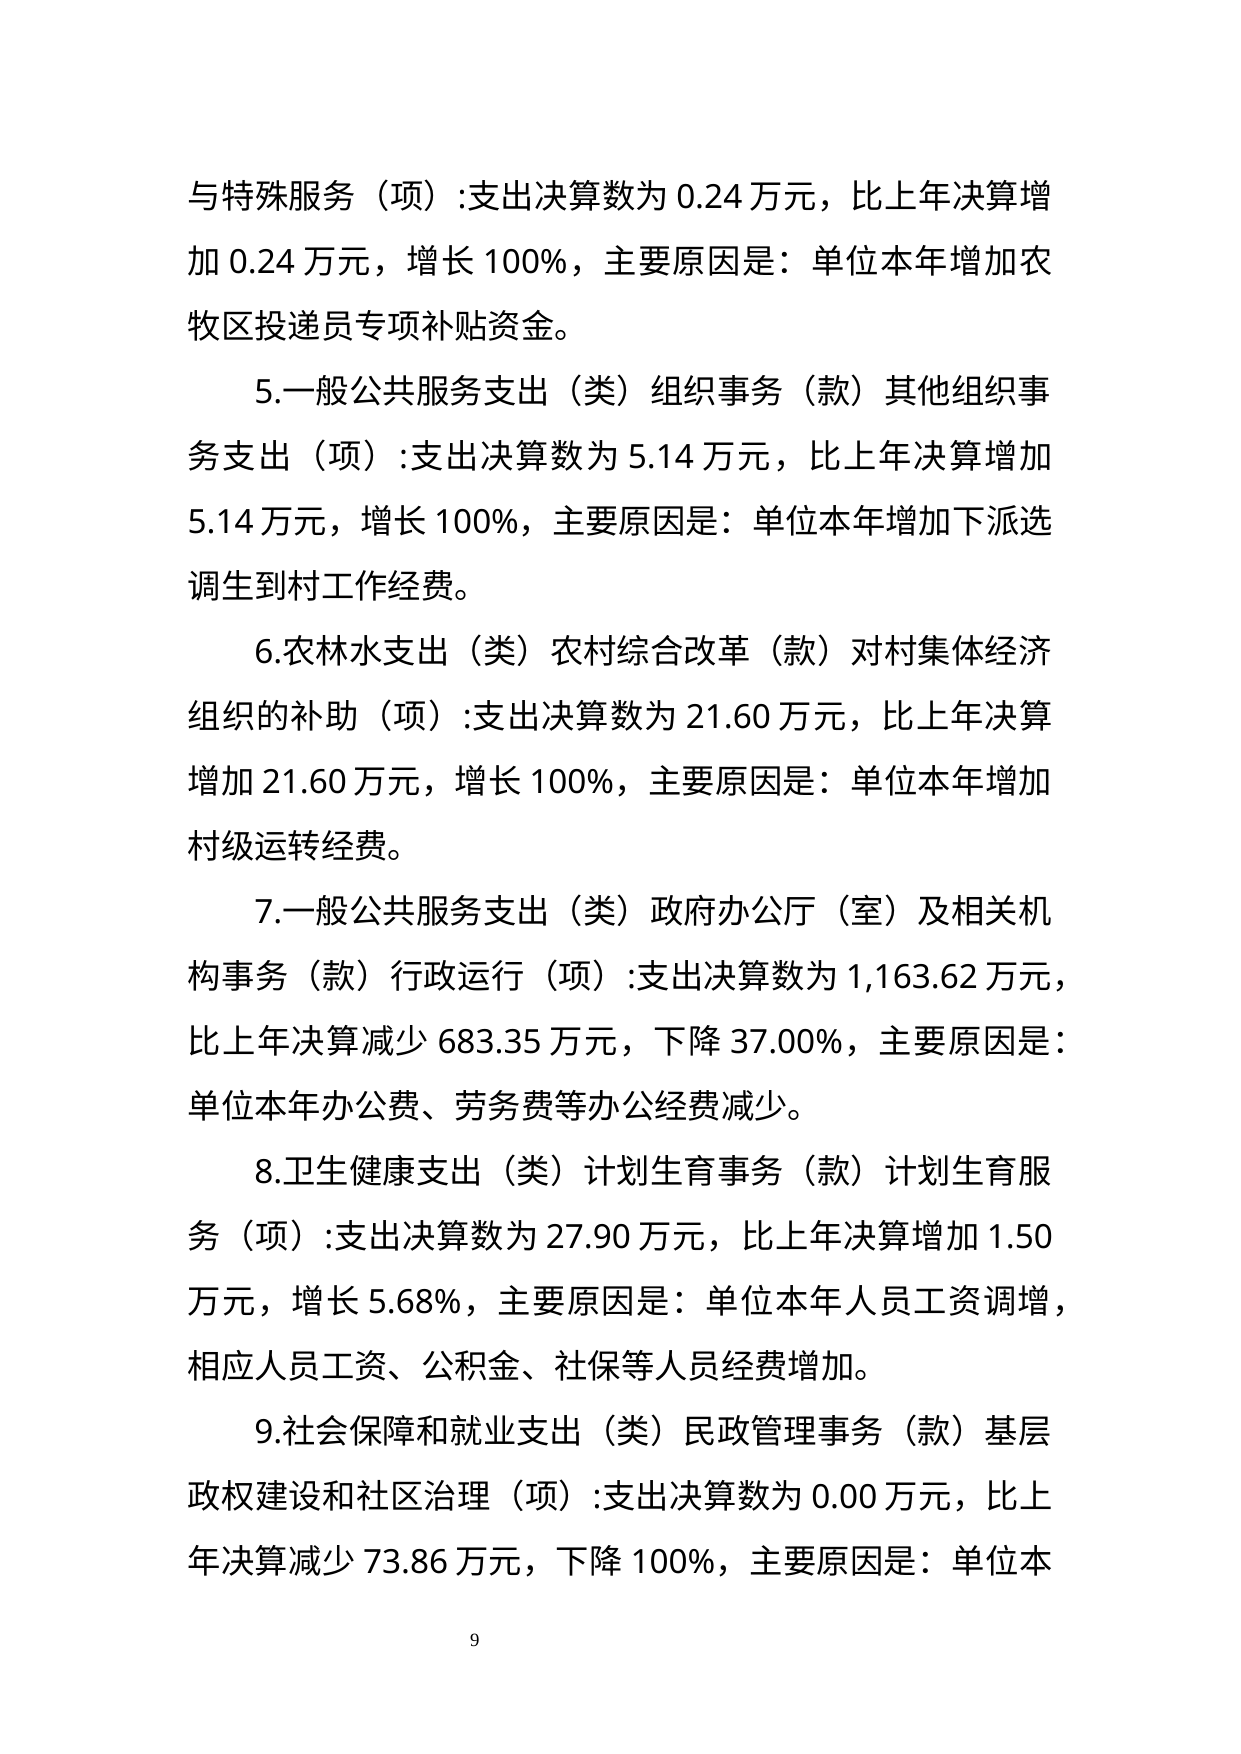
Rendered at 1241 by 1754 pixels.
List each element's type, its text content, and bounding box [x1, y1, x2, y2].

text 7.一般公共服务支出（类）政府办公厅（室）及相关机构事务（款）行政运行（项）:支出决算数为1,163.62万元，比上年决算减少683.35万元，下降37.00%，主要原因是：单位本年办公费、劳务费等办公经费减少。 [187, 877, 1053, 1137]
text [187, 1397, 1053, 1592]
text 6.农林水支出（类）农村综合改革（款）对村集体经济组织的补助（项）:支出决算数为21.60万元，比上年决算增加21.60万元，增长100%，主要原因是：单位本年增加村级运转经费。 [187, 617, 1053, 877]
text 5.一般公共服务支出（类）组织事务（款）其他组织事务支出（项）:支出决算数为5.14万元，比上年决算增加5.14万元，增长100%，主要原因是：单位本年增加下派选调生到村工作经费。 [187, 357, 1053, 617]
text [187, 162, 1053, 357]
text 8.卫生健康支出（类）计划生育事务（款）计划生育服务（项）:支出决算数为27.90万元，比上年决算增加1.50万元，增长5.68%，主要原因是：单位本年人员工资调增，相应人员工资、公积金、社保等人员经费增加。 [187, 1137, 1053, 1397]
